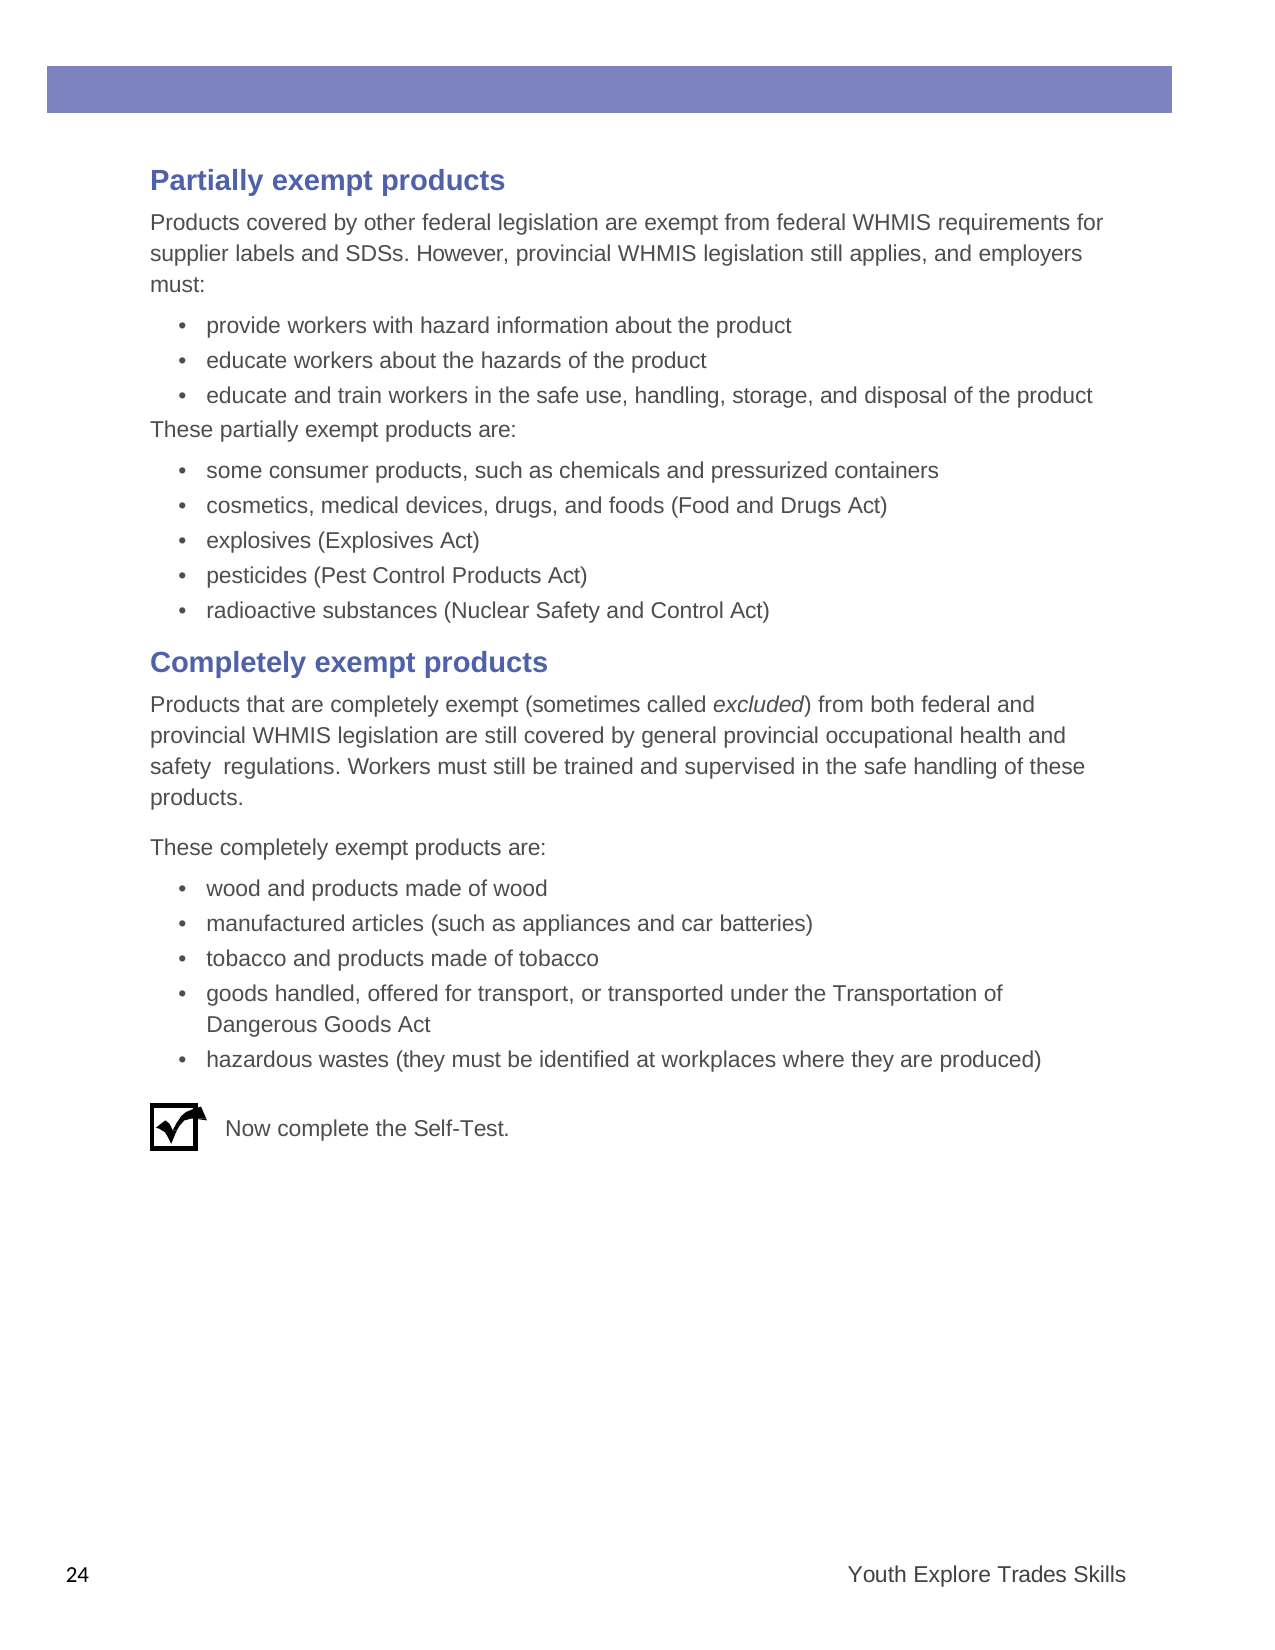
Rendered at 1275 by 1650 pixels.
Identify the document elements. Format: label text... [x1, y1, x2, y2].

list radioactive substances (Nuclear Safety and Control Act) [178, 597, 1183, 623]
text Products covered by other federal legislation are exempt from federal WHMIS requirements for supplier labels and SDSs. However, provincial WHMIS legislation still applies, and employers must: [150, 209, 1123, 297]
list educate and train workers in the safe use, handling, storage, and disposal of the product These partially exempt products are: [150, 382, 1094, 443]
list explosives (Explosives Act) [178, 527, 1183, 553]
list goods handled, offered for transport, or transported under the Transportation of Dangerous Goods Act [178, 980, 1005, 1037]
list tobacco and products made of tobacco [178, 945, 1183, 971]
list cosmetics, medical devices, drugs, and foods (Food and Drugs Act) [178, 492, 1183, 518]
subtitle Partially exempt products [150, 162, 1183, 196]
subtitle Completely exempt products [150, 645, 1183, 678]
text Products that are completely exempt (sometimes called excluded) from both federal and provincial WHMIS legislation are still covered by general provincial occupational health and safety regulations. Workers must still be trained and supervised in the safe handling of these products. [150, 691, 1111, 811]
list educate workers about the hazards of the product [178, 347, 1183, 373]
list provide workers with hazard information about the product [150, 312, 1183, 338]
list wood and products made of wood [178, 875, 1183, 901]
list some consumer products, such as chemicals and pressurized containers [178, 457, 1183, 483]
text Now complete the Self-Test. [225, 1114, 1183, 1141]
text These completely exempt products are: [150, 834, 1183, 861]
list manufactured articles (such as appliances and car batteries) [178, 910, 1183, 936]
list hazardous wastes (they must be identified at workplaces where they are produced) [178, 1046, 1183, 1072]
list pesticides (Pest Control Products Act) [178, 562, 1183, 588]
